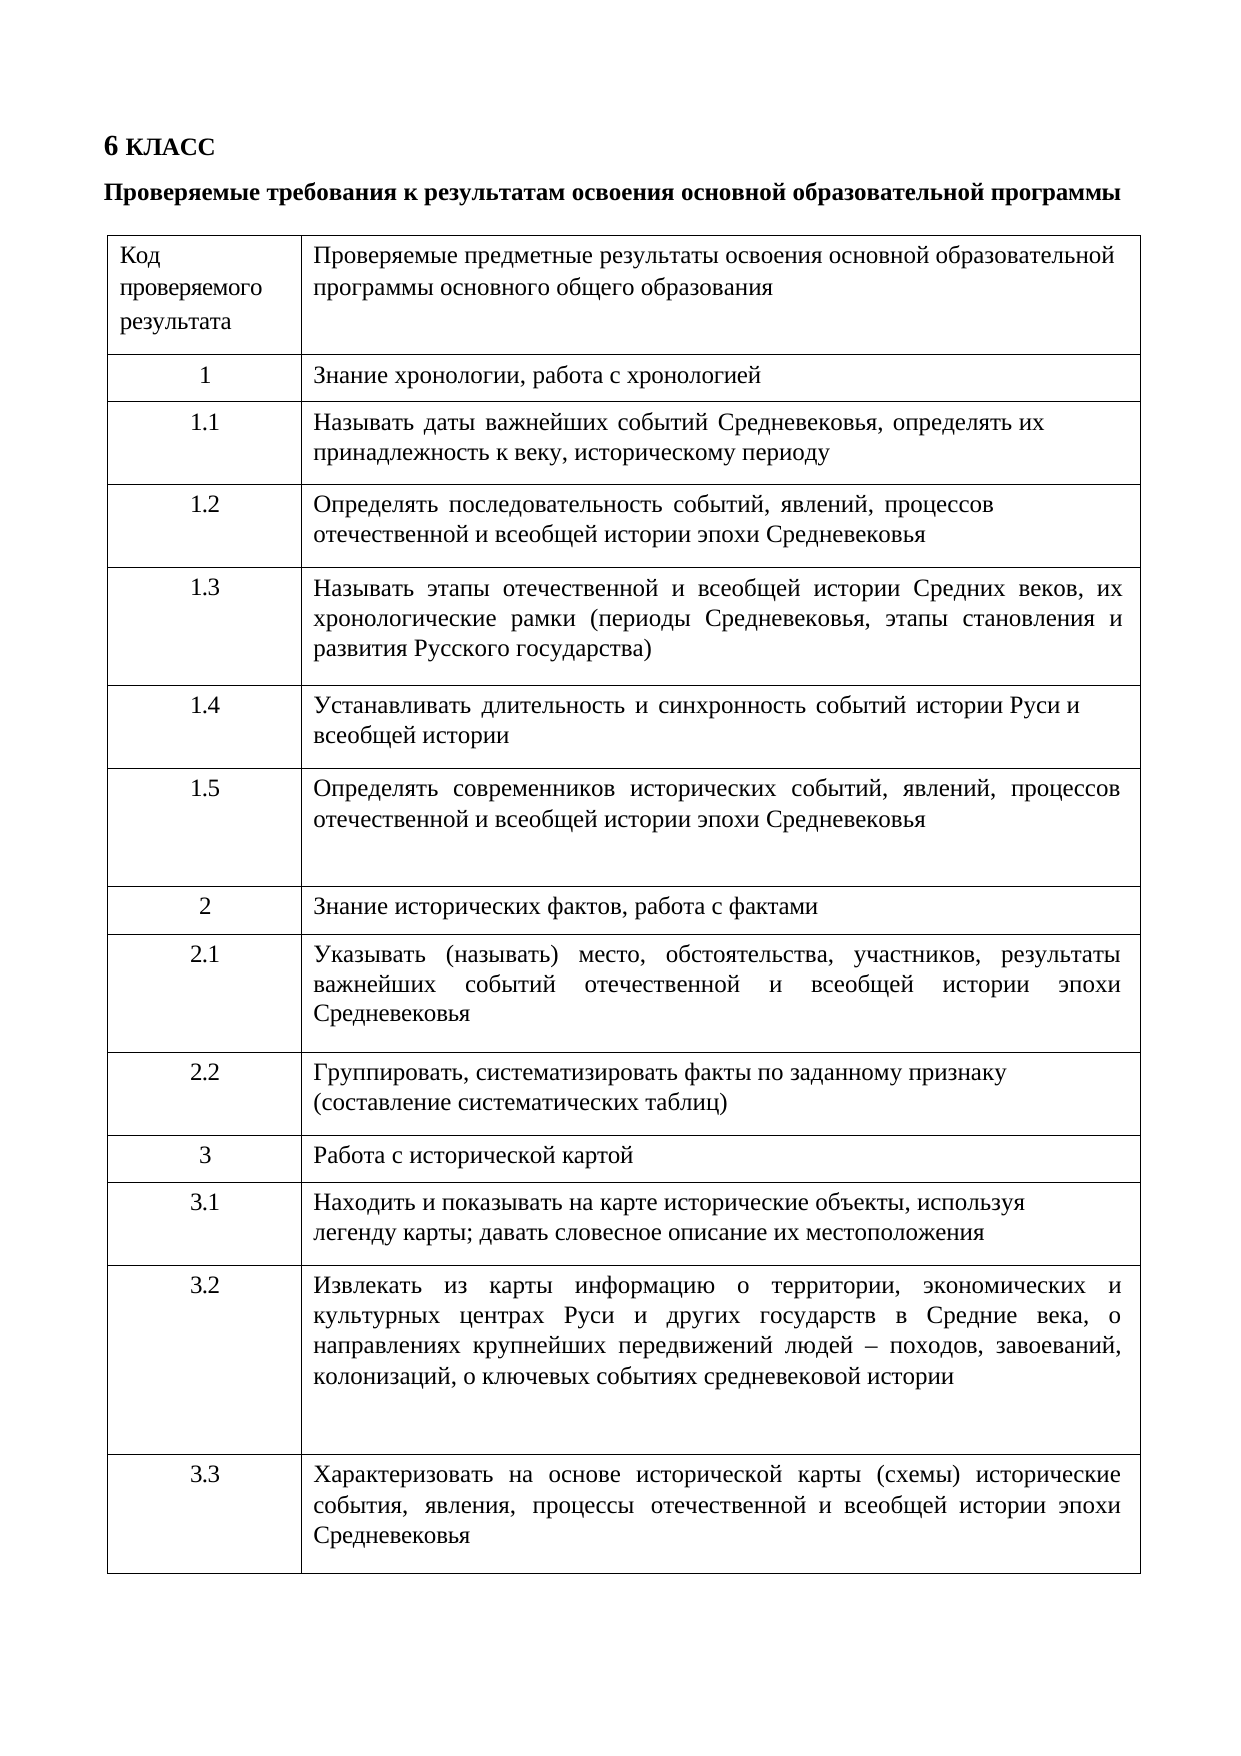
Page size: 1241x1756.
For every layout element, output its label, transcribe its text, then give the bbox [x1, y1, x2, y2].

table_cell 3.3 [108, 1455, 301, 1573]
table_cell Определять современников исторических событий, явлений, процессов отечественной и всеобщей истории эпохи Средневековья [302, 769, 1140, 886]
table_cell Называть даты важнейших событий Средневековья, определять их принадлежность к веку, историческому периоду [302, 402, 1140, 484]
table_cell 3.2 [108, 1266, 301, 1454]
table_cell 2.1 [108, 935, 301, 1052]
table_header Проверяемые предметные результаты освоения основной образовательной программы основного общего образования [302, 236, 1140, 354]
table_cell 2.2 [108, 1053, 301, 1135]
table_cell 1.2 [108, 485, 301, 567]
table_cell Определять последовательность событий, явлений, процессов отечественной и всеобщей истории эпохи Средневековья [302, 485, 1140, 567]
table_cell Работа с исторической картой [302, 1136, 1140, 1182]
table_cell 1.1 [108, 402, 301, 484]
table_cell Характеризовать на основе исторической карты (схемы) исторические события, явления, процессы отечественной и всеобщей истории эпохи Средневековья [302, 1455, 1140, 1573]
table_cell Знание хронологии, работа с хронологией [302, 355, 1140, 401]
table_cell Находить и показывать на карте исторические объекты, используя легенду карты; давать словесное описание их местоположения [302, 1183, 1140, 1265]
table_header Код проверяемого результата [108, 236, 301, 354]
table_cell Указывать (называть) место, обстоятельства, участников, результаты важнейших событий отечественной и всеобщей истории эпохи Средневековья [302, 935, 1140, 1052]
text Проверяемые требования к результатам освоения основной образовательной программы [103, 177, 1181, 206]
table_cell 1 [108, 355, 301, 401]
table_cell 1.4 [108, 686, 301, 768]
table_cell Устанавливать длительность и синхронность событий истории Руси и всеобщей истории [302, 686, 1140, 768]
table_cell 3 [108, 1136, 301, 1182]
table_cell Извлекать из карты информацию о территории, экономических и культурных центрах Руси и других государств в Средние века, о направлениях крупнейших передвижений людей – походов, завоеваний, колонизаций, о ключевых событиях средневековой истории [302, 1266, 1140, 1454]
table_cell Называть этапы отечественной и всеобщей истории Средних веков, их хронологические рамки (периоды Средневековья, этапы становления и развития Русского государства) [302, 568, 1140, 685]
table_cell 3.1 [108, 1183, 301, 1265]
subtitle КЛАСС [103, 128, 1181, 161]
table_cell 1.3 [108, 568, 301, 685]
table_cell 2 [108, 887, 301, 934]
table_cell Знание исторических фактов, работа с фактами [302, 887, 1140, 934]
table_cell 1.5 [108, 769, 301, 886]
table_cell Группировать, систематизировать факты по заданному признаку (составление систематических таблиц) [302, 1053, 1140, 1135]
